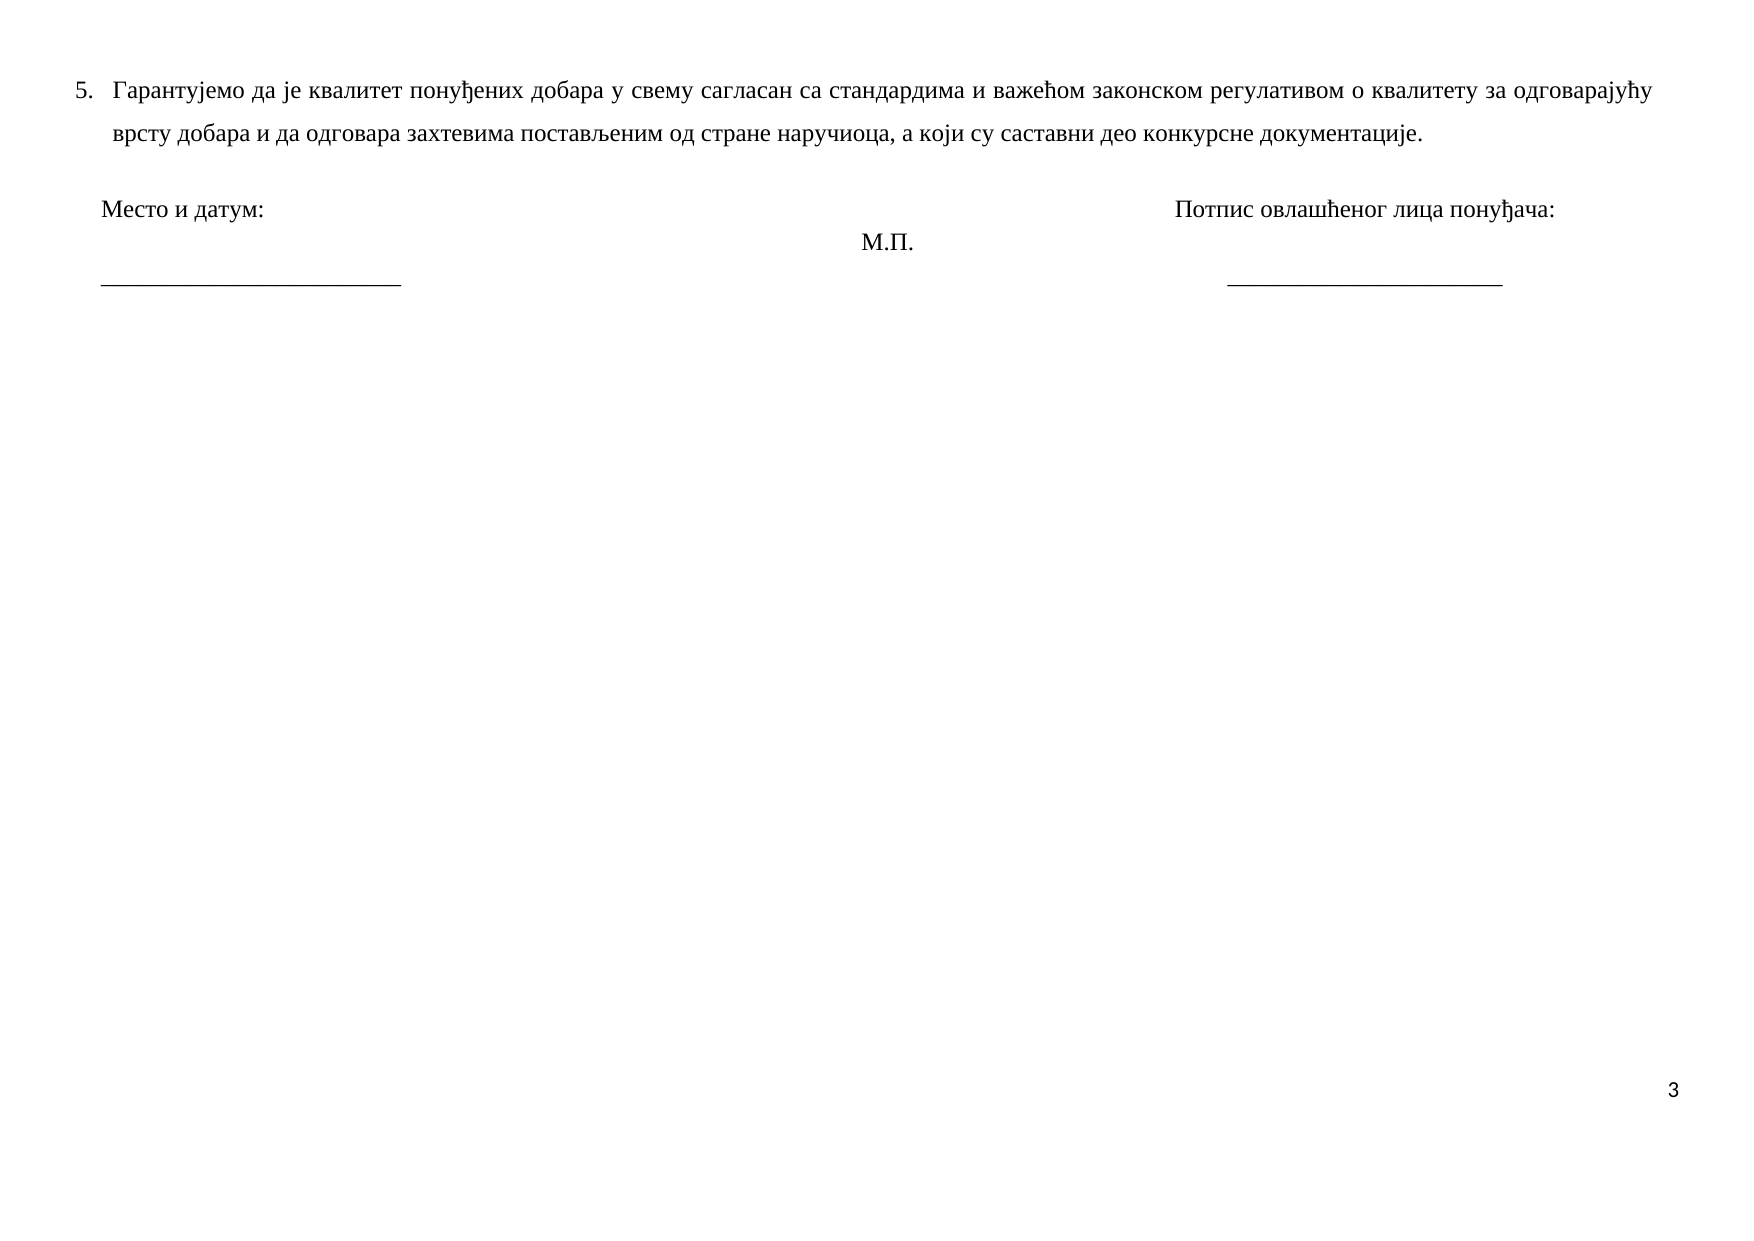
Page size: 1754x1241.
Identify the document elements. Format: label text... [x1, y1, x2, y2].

table_header Потпис овлашћеног лица понуђача: ______________________ [1098, 190, 1656, 293]
table_header М.П. [701, 190, 1098, 293]
table_header Место и датум: ________________________ [98, 190, 701, 293]
list Гарантујемо да је квалитет понуђених добара у свему сагласан са стандардима и важећом законском регулативом о квалитету за одговарајућу врсту добара и да одговара захтевима постављеним од стране наручиоца, а који су саставни део конкурсне документације. [75, 75, 1655, 147]
